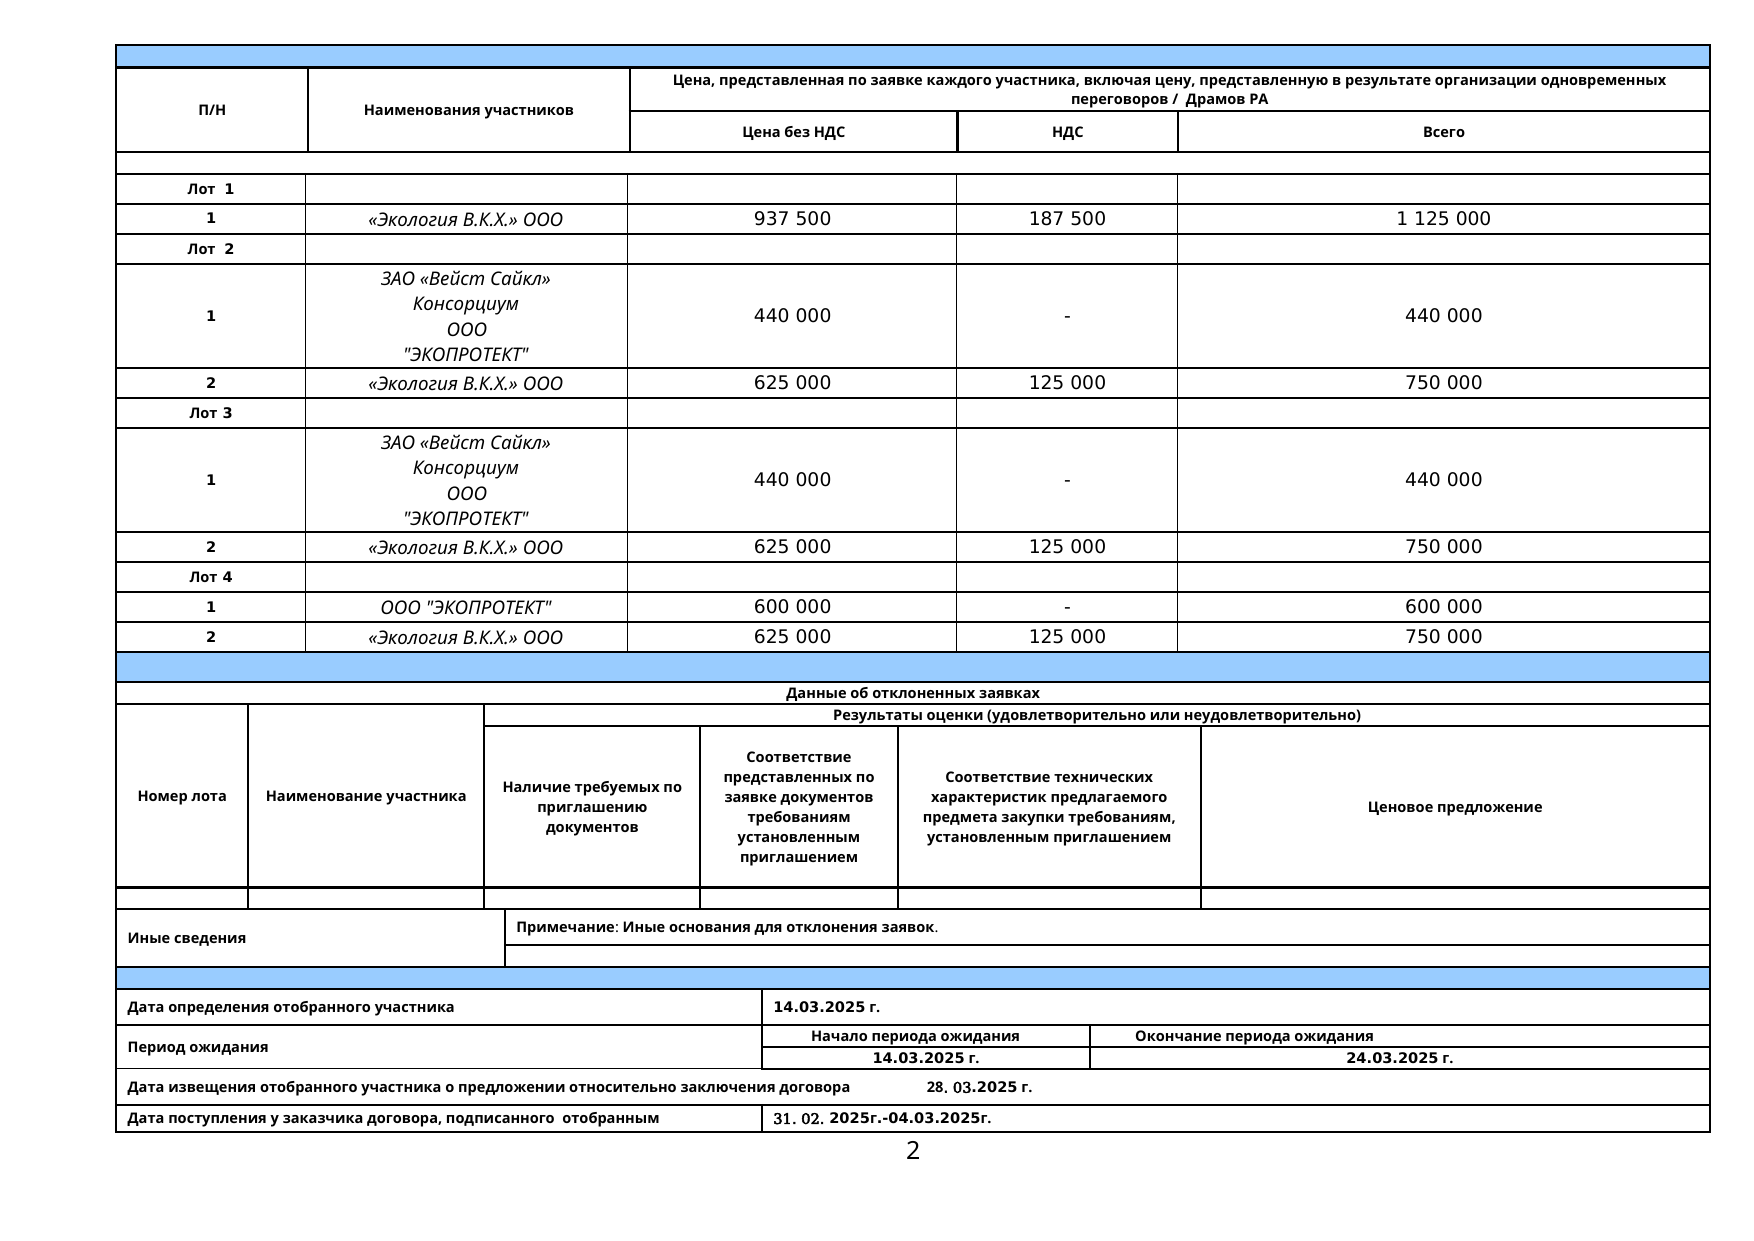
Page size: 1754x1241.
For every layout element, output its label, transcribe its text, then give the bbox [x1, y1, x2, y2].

table_cell ЗАО «Вейст Сайкл» Консорциум ООО "ЭКОПРОТЕКТ" [306, 429, 627, 531]
table_cell 14.03.2025 г. [763, 990, 1709, 1024]
table_cell [899, 889, 1200, 908]
table_cell 625 000 [628, 533, 956, 561]
table_cell [628, 235, 956, 263]
table_cell 750 000 [1178, 533, 1709, 561]
table_cell - [957, 593, 1177, 621]
table_cell «Экология В.К.Х.» ООО [306, 533, 627, 561]
table_cell 187 500 [957, 205, 1177, 233]
table_cell 125 000 [957, 623, 1177, 651]
table_cell ООО "ЭКОПРОТЕКТ" [306, 593, 627, 621]
table_cell [628, 563, 956, 591]
table_cell [306, 563, 627, 591]
table_cell 440 000 [628, 265, 956, 367]
table_cell [1178, 563, 1709, 591]
table_cell Лот 4 [117, 563, 305, 591]
table_cell 2 [117, 369, 305, 397]
table_cell 600 000 [1178, 593, 1709, 621]
table_cell [306, 235, 627, 263]
table_cell 125 000 [957, 369, 1177, 397]
table_cell Номер лота [117, 705, 247, 886]
table_cell - [957, 265, 1177, 367]
table_cell Начало периода ожидания [763, 1026, 1089, 1046]
table_cell Период ожидания [117, 1026, 761, 1068]
table_cell [1178, 235, 1709, 263]
table_cell [306, 175, 627, 203]
table_cell «Экология В.К.Х.» ООО [306, 369, 627, 397]
table_cell Иные сведения [117, 910, 504, 966]
table_cell [957, 399, 1177, 427]
table_cell Соответствие технических характеристик предлагаемого предмета закупки требованиям, установленным приглашением [899, 727, 1200, 886]
table_cell 750 000 [1178, 369, 1709, 397]
table_cell [117, 153, 1709, 173]
table_cell 125 000 [957, 533, 1177, 561]
table_cell 937 500 [628, 205, 956, 233]
table_cell [701, 889, 897, 908]
table_cell [117, 653, 1709, 681]
table_cell 24.03.2025 г. [1091, 1048, 1709, 1068]
table_cell 440 000 [1178, 429, 1709, 531]
table_cell «Экология В.К.Х.» ООО [306, 205, 627, 233]
table_cell 2 [117, 623, 305, 651]
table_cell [763, 1106, 1709, 1131]
table_cell 750 000 [1178, 623, 1709, 651]
table_cell Дата извещения отобранного участника о предложении относительно заключения договора 28․ 03.2025 г. [117, 1069, 1709, 1104]
table_cell Соответствие представленных по заявке документов требованиям установленным приглашением [701, 727, 897, 886]
table_cell [628, 175, 956, 203]
table_cell 1 [117, 205, 305, 233]
table_cell [957, 563, 1177, 591]
table_cell Окончание периода ожидания [1091, 1026, 1709, 1046]
table_cell 625 000 [628, 623, 956, 651]
table_cell Данные об отклоненных заявках [117, 683, 1709, 703]
table_cell Ценовое предложение [1202, 727, 1709, 886]
table_cell [1178, 399, 1709, 427]
table_cell [957, 235, 1177, 263]
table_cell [117, 1106, 761, 1131]
table_cell НДС [959, 112, 1177, 151]
table_cell 1 125 000 [1178, 205, 1709, 233]
table_cell Примечание: Иные основания для отклонения заявок. [506, 910, 1709, 944]
table_cell [249, 889, 483, 908]
table_cell [117, 968, 1709, 988]
table_cell 440 000 [1178, 265, 1709, 367]
table_cell Наименование участника [249, 705, 483, 886]
table_cell [1202, 889, 1709, 908]
table_cell [485, 889, 699, 908]
table_cell «Экология В.К.Х.» ООО [306, 623, 627, 651]
table_cell П/Н [117, 69, 307, 151]
table_cell 2 [117, 533, 305, 561]
table_cell - [957, 429, 1177, 531]
table_cell ЗАО «Вейст Сайкл» Консорциум ООО "ЭКОПРОТЕКТ" [306, 265, 627, 367]
table_cell [117, 889, 247, 908]
table_cell 1 [117, 265, 305, 367]
table_cell [1178, 175, 1709, 203]
table_cell [628, 399, 956, 427]
table_cell Результаты оценки (удовлетворительно или неудовлетворительно) [485, 705, 1709, 725]
table_cell 625 000 [628, 369, 956, 397]
table_cell [957, 175, 1177, 203]
table_cell 1 [117, 429, 305, 531]
table_cell Наименования участников [309, 69, 629, 151]
table_cell [306, 399, 627, 427]
table_cell [506, 946, 1709, 966]
table_cell 600 000 [628, 593, 956, 621]
table_cell Лот 1 [117, 175, 305, 203]
table_cell 14.03.2025 г. [763, 1048, 1089, 1068]
table_cell Цена, представленная по заявке каждого участника, включая цену, представленную в результате организации одновременных переговоров / Драмов РА [631, 69, 1709, 110]
table_cell Наличие требуемых по приглашению документов [485, 727, 699, 886]
table_cell Лот 3 [117, 399, 305, 427]
table_cell [117, 46, 1709, 66]
table_cell Цена без НДС [631, 112, 956, 151]
table_cell Лот 2 [117, 235, 305, 263]
table_cell Всего [1179, 112, 1709, 151]
table_cell 440 000 [628, 429, 956, 531]
table_cell Дата определения отобранного участника [117, 990, 761, 1024]
table_cell 1 [117, 593, 305, 621]
